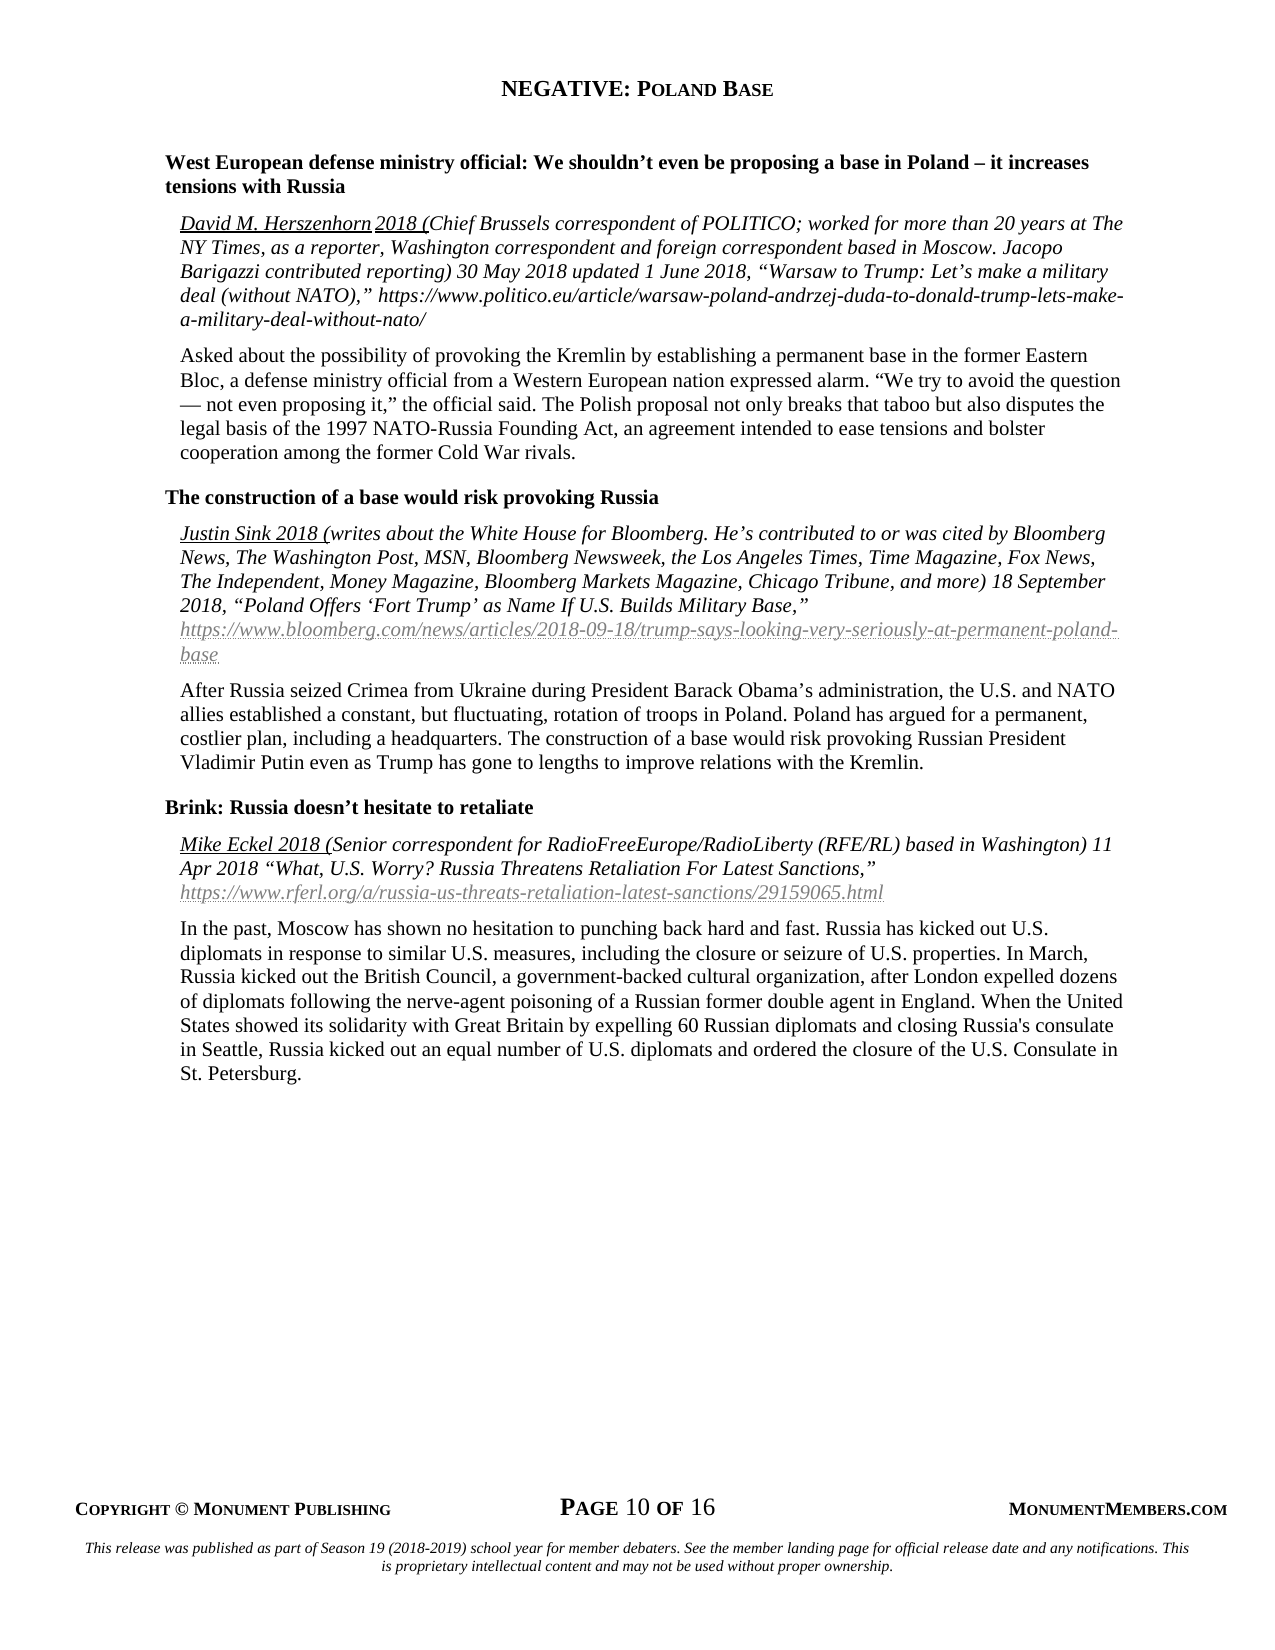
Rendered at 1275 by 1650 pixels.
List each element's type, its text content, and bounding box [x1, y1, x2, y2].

text David M. Herszenhorn 2018 (Chief Brussels correspondent of POLITICO; worked for more than 20 years at The NY Times, as a reporter, Washington correspondent and foreign correspondent based in Moscow. Jacopo Barigazzi contributed reporting) 30 May 2018 updated 1 June 2018, “Warsaw to Trump: Let’s make a military deal (without NATO),” https://www.politico.eu/article/warsaw-poland-andrzej-duda-to-donald-trump-lets-make-a-military-deal-without-nato/ [180, 211, 1125, 331]
text Brink: Russia doesn’t hesitate to retaliate [165, 795, 1125, 819]
text Asked about the possibility of provoking the Kremlin by establishing a permanent base in the former Eastern Bloc, a defense ministry official from a Western European nation expressed alarm. “We try to avoid the question — not even proposing it,” the official said. The Polish proposal not only breaks that taboo but also disputes the legal basis of the 1997 NATO-Russia Founding Act, an agreement intended to ease tensions and bolster cooperation among the former Cold War rivals. [180, 343, 1125, 464]
text Justin Sink 2018 (writes about the White House for Bloomberg. He’s contributed to or was cited by Bloomberg News, The Washington Post, MSN, Bloomberg Newsweek, the Los Angeles Times, Time Magazine, Fox News, The Independent, Money Magazine, Bloomberg Markets Magazine, Chicago Tribune, and more) 18 September 2018, “Poland Offers ‘Fort Trump’ as Name If U.S. Builds Military Base,” https://www.bloomberg.com/news/articles/2018-09-18/trump-says-looking-very-seriously-at-permanent-poland-base [180, 521, 1125, 666]
text In the past, Moscow has shown no hesitation to punching back hard and fast. Russia has kicked out U.S. diplomats in response to similar U.S. measures, including the closure or seizure of U.S. properties. In March, Russia kicked out the British Council, a government-backed cultural organization, after London expelled dozens of diplomats following the nerve-agent poisoning of a Russian former double agent in England. When the United States showed its solidarity with Great Britain by expelling 60 Russian diplomats and closing Russia's consulate in Seattle, Russia kicked out an equal number of U.S. diplomats and ordered the closure of the U.S. Consulate in St. Petersburg. [180, 916, 1125, 1085]
text The construction of a base would risk provoking Russia [165, 484, 1125, 509]
text West European defense ministry official: We shouldn’t even be proposing a base in Poland – it increases tensions with Russia [165, 150, 1125, 198]
text Mike Eckel 2018 (Senior correspondent for RadioFreeEurope/RadioLiberty (RFE/RL) based in Washington) 11 Apr 2018 “What, U.S. Worry? Russia Threatens Retaliation For Latest Sanctions,” https://www.rferl.org/a/russia-us-threats-retaliation-latest-sanctions/29159065.html [180, 832, 1125, 904]
text After Russia seized Crimea from Ukraine during President Barack Obama’s administration, the U.S. and NATO allies established a constant, but fluctuating, rotation of troops in Poland. Poland has argued for a permanent, costlier plan, including a headquarters. The construction of a base would risk provoking Russian President Vladimir Putin even as Trump has gone to lengths to improve relations with the Kremlin. [180, 678, 1125, 774]
